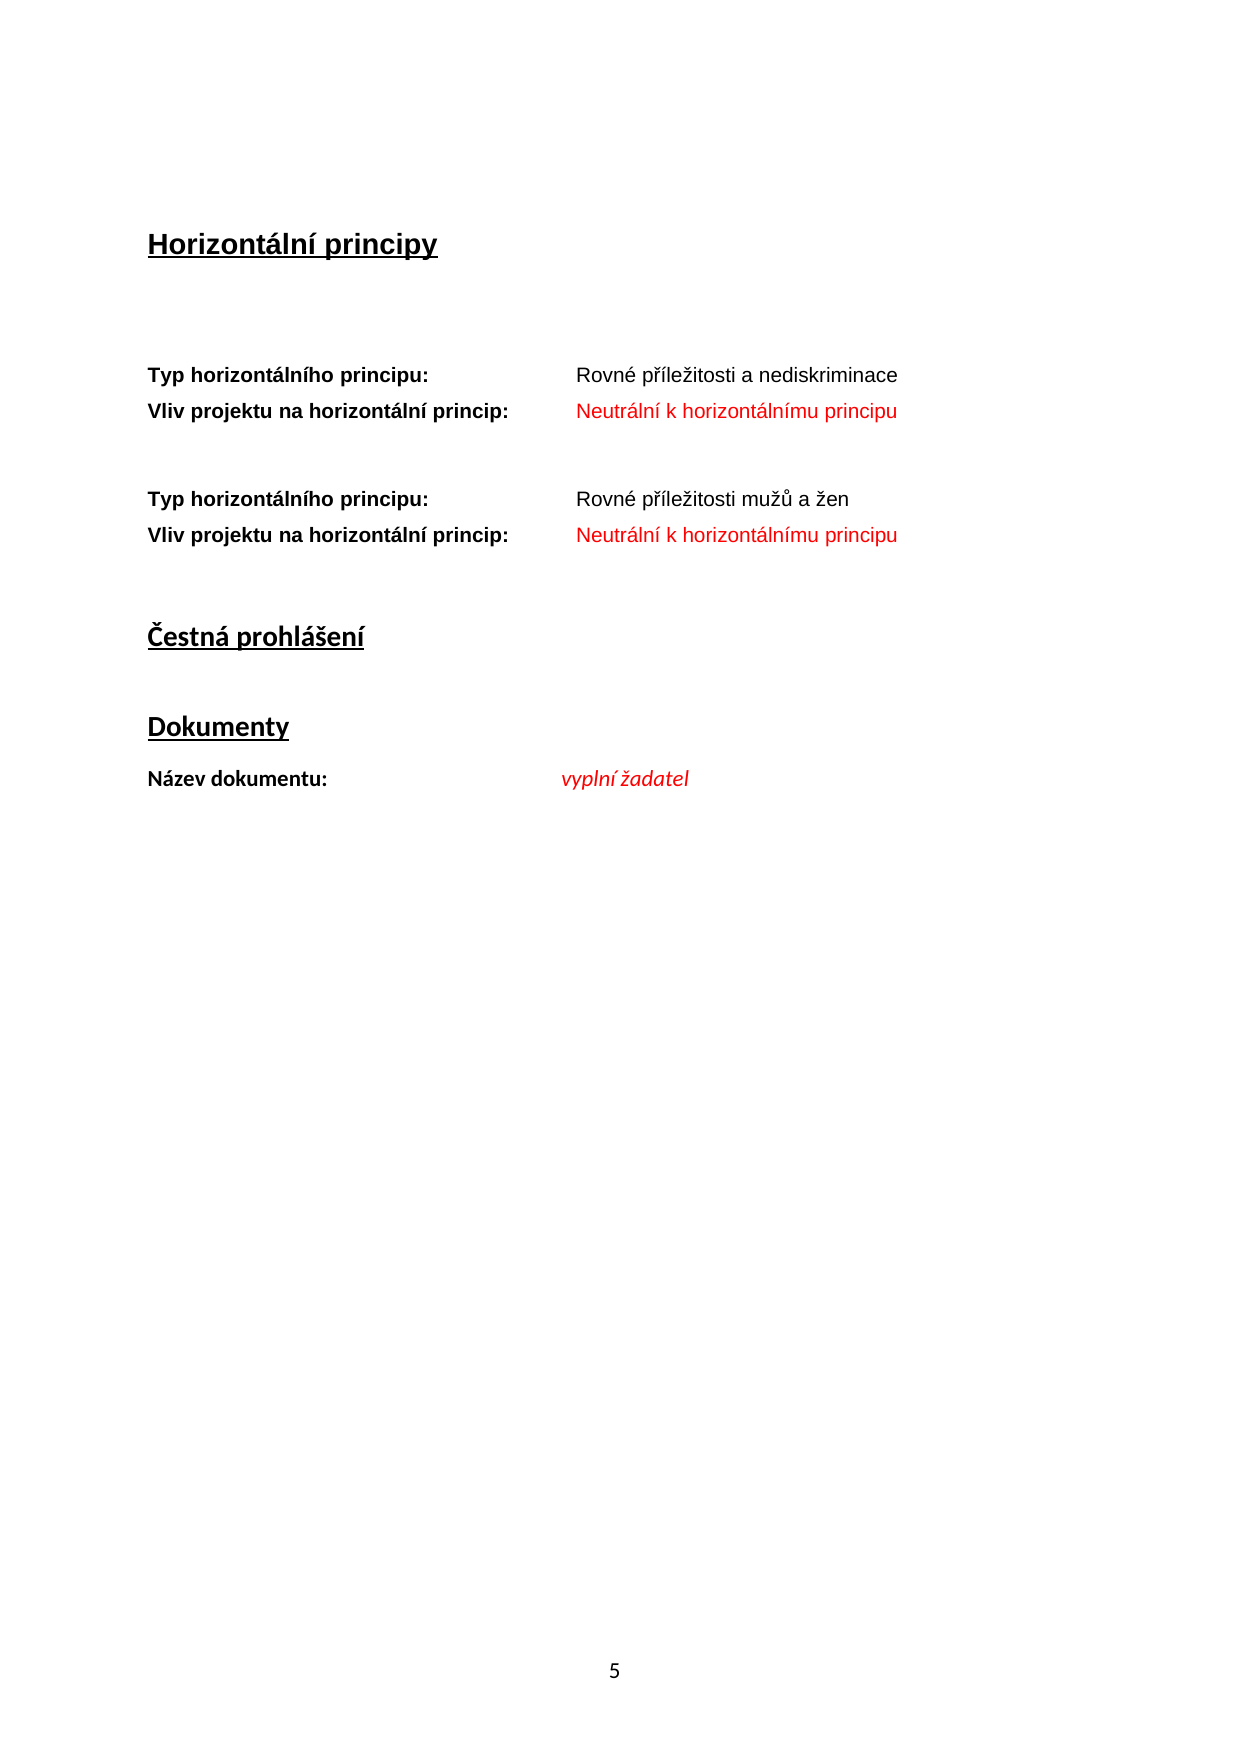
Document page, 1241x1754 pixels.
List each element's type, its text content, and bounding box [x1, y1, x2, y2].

text Název dokumentu: vyplní žadatel [147, 764, 1119, 793]
subtitle Čestná prohlášení [147, 618, 1119, 653]
text Typ horizontálního principu: Rovné příležitosti a nediskriminace Vliv projektu na horizontální princip: Neutrální k horizontálnímu principu [147, 363, 898, 422]
text Typ horizontálního principu: Rovné příležitosti mužů a žen [147, 486, 1119, 510]
subtitle Horizontální principy [147, 227, 1119, 261]
text Vliv projektu na horizontální princip: Neutrální k horizontálnímu principu [147, 522, 1119, 546]
text Dokumenty [147, 708, 1119, 744]
